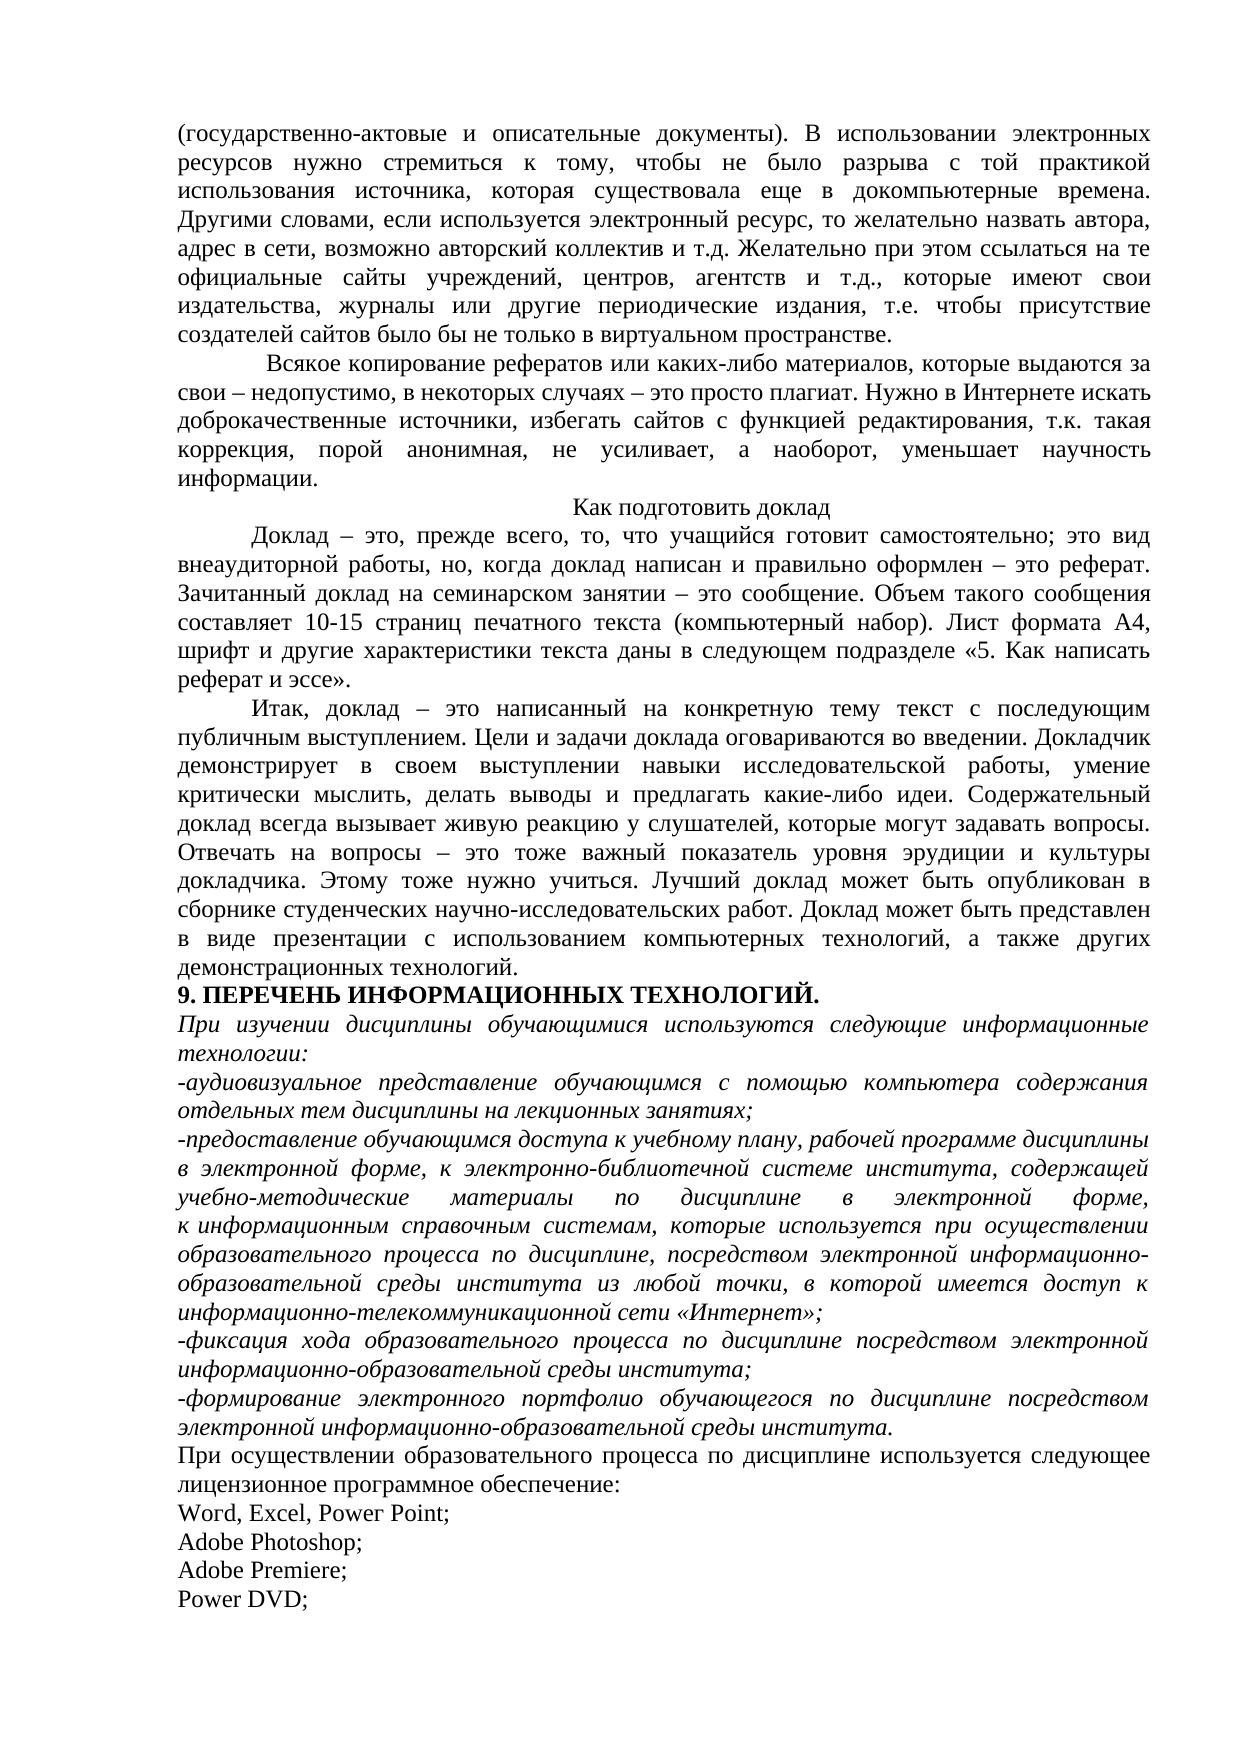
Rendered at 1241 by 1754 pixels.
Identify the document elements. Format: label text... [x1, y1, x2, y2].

text Wогd, Ехсеl, Powег Роint; [177, 1498, 1152, 1527]
text При изучении дисциплины обучающимися используются следующие информационные технологии: [177, 1009, 1152, 1067]
text -предоставление обучающимся доступа к учебному плану, рабочей программе дисциплины в электронной форме, к электронно-библиотечной системе института, содержащей учебно-методические материалы по дисциплине в электронной форме, к информационным справочным системам, которые используется при осуществлении образовательного процесса по дисциплине, посредством электронной информационно-образовательной среды института из любой точки, в которой имеется доступ к информационно-телекоммуникационной сети «Интернет»; [177, 1124, 1152, 1326]
text 9. ПЕРЕЧЕНЬ ИНФОРМАЦИОННЫХ ТЕХНОЛОГИЙ. [177, 981, 1152, 1009]
text Adobe Photoshop; [177, 1527, 1152, 1556]
text Adobe Premiere; [177, 1556, 1152, 1584]
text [177, 118, 1152, 348]
text Power DVD; [177, 1584, 1152, 1613]
text Как подготовить доклад [177, 492, 1152, 521]
text Доклад – это, прежде всего, то, что учащийся готовит самостоятельно; это вид внеаудиторной работы, но, когда доклад написан и правильно оформлен – это реферат. Зачитанный доклад на семинарском занятии – это сообщение. Объем такого сообщения составляет 10-15 страниц печатного текста (компьютерный набор). Лист формата А4, шрифт и другие характеристики текста даны в следующем подразделе «5. Как написать реферат и эссе». [177, 521, 1152, 693]
text -аудиовизуальное представление обучающимся с помощью компьютера содержания отдельных тем дисциплины на лекционных занятиях; [177, 1067, 1152, 1124]
text При осуществлении образовательного процесса по дисциплине используется следующее лицензионное программное обеспечение: [177, 1441, 1152, 1498]
text Итак, доклад – это написанный на конкретную тему текст с последующим публичным выступлением. Цели и задачи доклада оговариваются во введении. Докладчик демонстрирует в своем выступлении навыки исследовательской работы, умение критически мыслить, делать выводы и предлагать какие-либо идеи. Содержательный доклад всегда вызывает живую реакцию у слушателей, которые могут задавать вопросы. Отвечать на вопросы – это тоже важный показатель уровня эрудиции и культуры докладчика. Этому тоже нужно учиться. Лучший доклад может быть опубликован в сборнике студенческих научно-исследовательских работ. Доклад может быть представлен в виде презентации с использованием компьютерных технологий, а также других демонстрационных технологий. [177, 693, 1152, 981]
text -формирование электронного портфолио обучающегося по дисциплине посредством электронной информационно-образовательной среды института. [177, 1383, 1152, 1441]
text -фиксация хода образовательного процесса по дисциплине посредством электронной информационно-образовательной среды института; [177, 1326, 1152, 1383]
text Всякое копирование рефератов или каких-либо материалов, которые выдаются за свои – недопустимо, в некоторых случаях – это просто плагиат. Нужно в Интернете искать доброкачественные источники, избегать сайтов с функцией редактирования, т.к. такая коррекция, порой анонимная, не усиливает, а наоборот, уменьшает научность информации. [177, 348, 1152, 492]
